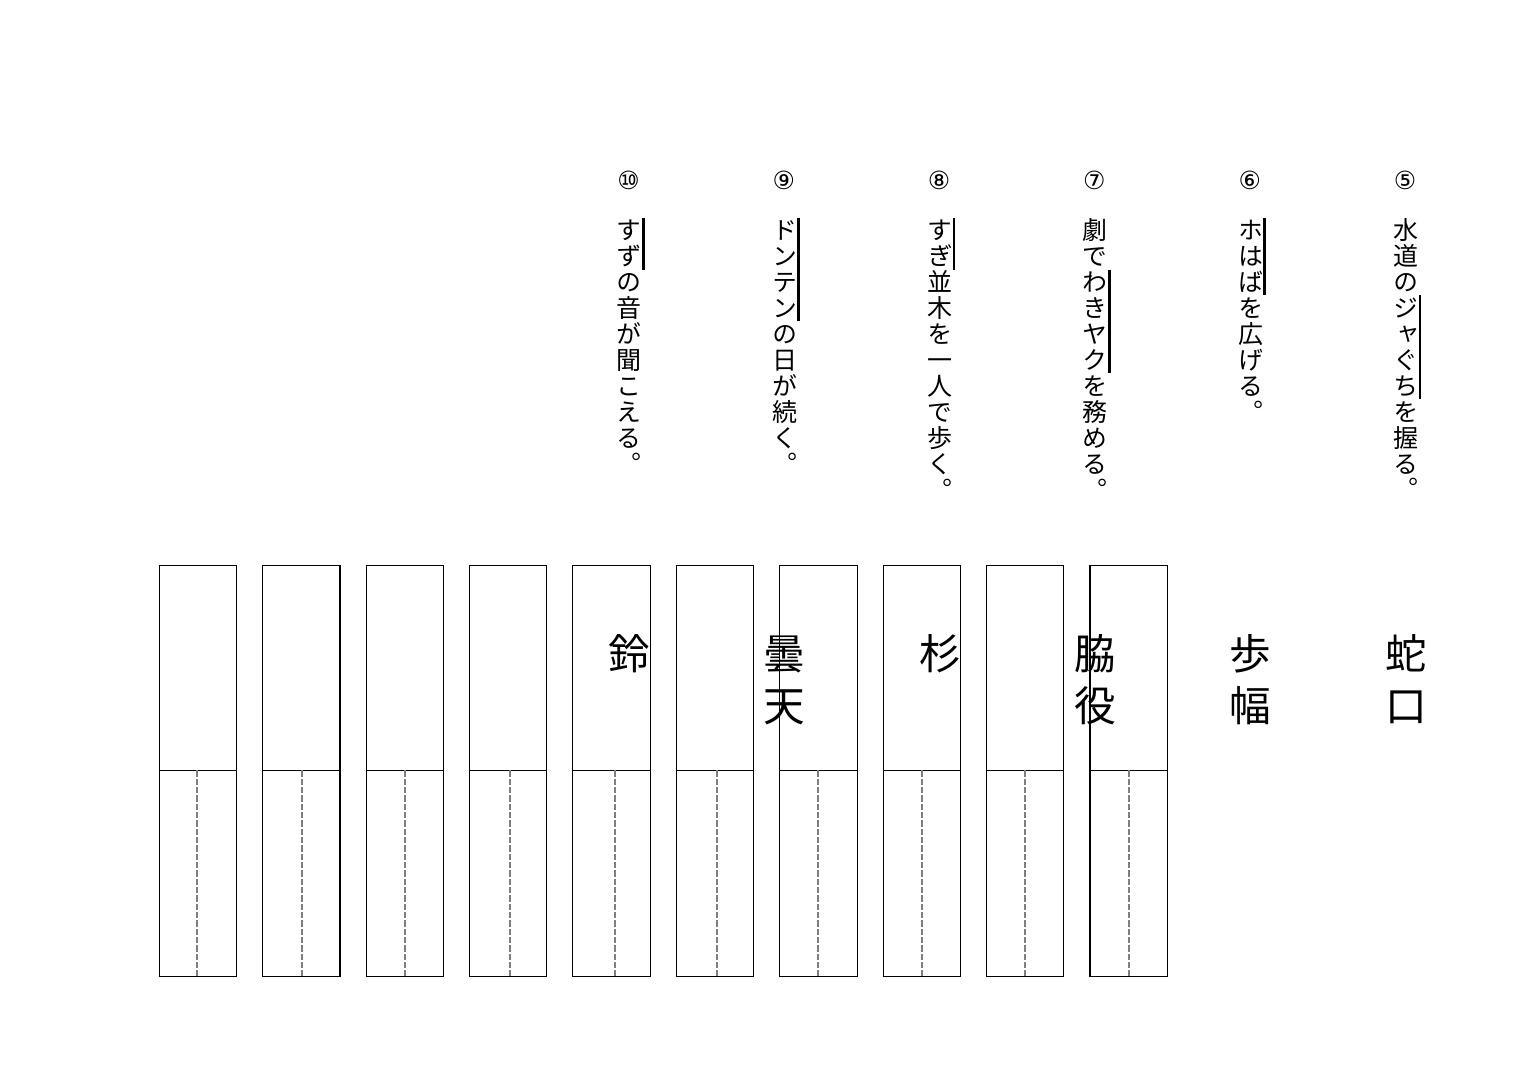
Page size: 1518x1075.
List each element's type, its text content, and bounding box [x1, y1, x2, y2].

text ⑨ドンテンの日が続く。 曇天 [733, 166, 836, 969]
text ⑦劇でわきヤクを務める。 脇役 [1043, 166, 1147, 969]
text ⑩すずの音が聞こえる。 鈴 [578, 166, 681, 969]
text ⑤水道のジャぐちを握る。 蛇口 [1354, 166, 1458, 969]
text ⑥ホはばを広げる。 歩幅 [1199, 166, 1302, 969]
text ⑧すぎ並木を一人で歩く。 杉 [888, 166, 992, 969]
